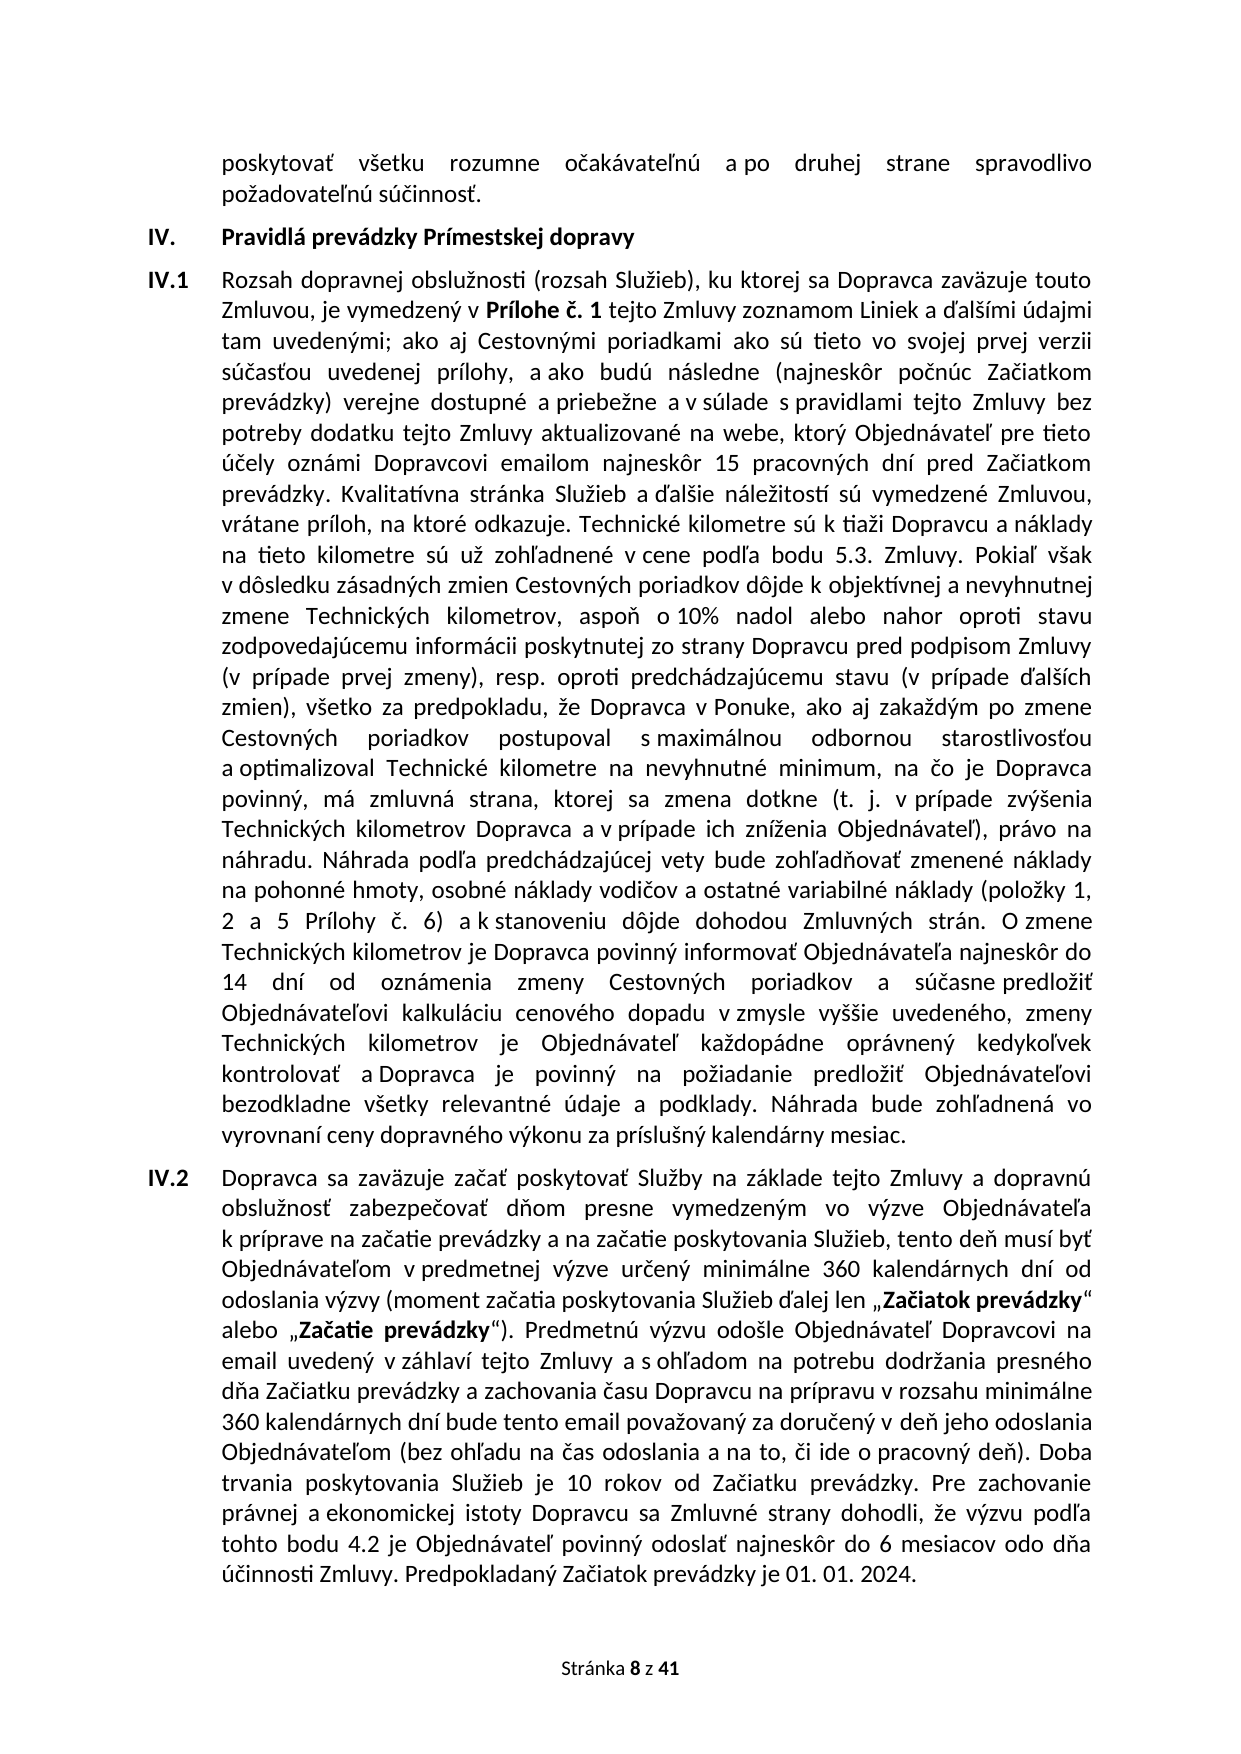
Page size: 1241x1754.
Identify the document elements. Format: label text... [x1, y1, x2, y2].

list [148, 148, 1093, 209]
list Dopravca sa zaväzuje začať poskytovať Služby na základe tejto Zmluvy a dopravnú obslužnosť zabezpečovať dňom presne vymedzeným vo výzve Objednávateľa k príprave na začatie prevádzky a na začatie poskytovania Služieb, tento deň musí byť Objednávateľom v predmetnej výzve určený minimálne 360 kalendárnych dní od odoslania výzvy (moment začatia poskytovania Služieb ďalej len „Začiatok prevádzky“ alebo „Začatie prevádzky“). Predmetnú výzvu odošle Objednávateľ Dopravcovi na email uvedený v záhlaví tejto Zmluvy a s ohľadom na potrebu dodržania presného dňa Začiatku prevádzky a zachovania času Dopravcu na prípravu v rozsahu minimálne 360 kalendárnych dní bude tento email považovaný za doručený v deň jeho odoslania Objednávateľom (bez ohľadu na čas odoslania a na to, či ide o pracovný deň). Doba trvania poskytovania Služieb je 10 rokov od Začiatku prevádzky. Pre zachovanie právnej a ekonomickej istoty Dopravcu sa Zmluvné strany dohodli, že výzvu podľa tohto bodu 4.2 je Objednávateľ povinný odoslať najneskôr do 6 mesiacov odo dňa účinnosti Zmluvy. Predpokladaný Začiatok prevádzky je 01. 01. 2024. [148, 1162, 1093, 1589]
subtitle Pravidlá prevádzky Prímestskej dopravy [148, 221, 1093, 252]
list Rozsah dopravnej obslužnosti (rozsah Služieb), ku ktorej sa Dopravca zaväzuje touto Zmluvou, je vymedzený v Prílohe č. 1 tejto Zmluvy zoznamom Liniek a ďalšími údajmi tam uvedenými; ako aj Cestovnými poriadkami ako sú tieto vo svojej prvej verzii súčasťou uvedenej prílohy, a ako budú následne (najneskôr počnúc Začiatkom prevádzky) verejne dostupné a priebežne a v súlade s pravidlami tejto Zmluvy bez potreby dodatku tejto Zmluvy aktualizované na webe, ktorý Objednávateľ pre tieto účely oznámi Dopravcovi emailom najneskôr 15 pracovných dní pred Začiatkom prevádzky. Kvalitatívna stránka Služieb a ďalšie náležitostí sú vymedzené Zmluvou, vrátane príloh, na ktoré odkazuje. Technické kilometre sú k tiaži Dopravcu a náklady na tieto kilometre sú už zohľadnené v cene podľa bodu 5.3. Zmluvy. Pokiaľ však v dôsledku zásadných zmien Cestovných poriadkov dôjde k objektívnej a nevyhnutnej zmene Technických kilometrov, aspoň o 10% nadol alebo nahor oproti stavu zodpovedajúcemu informácii poskytnutej zo strany Dopravcu pred podpisom Zmluvy (v prípade prvej zmeny), resp. oproti predchádzajúcemu stavu (v prípade ďalších zmien), všetko za predpokladu, že Dopravca v Ponuke, ako aj zakaždým po zmene Cestovných poriadkov postupoval s maximálnou odbornou starostlivosťou a optimalizoval Technické kilometre na nevyhnutné minimum, na čo je Dopravca povinný, má zmluvná strana, ktorej sa zmena dotkne (t. j. v prípade zvýšenia Technických kilometrov Dopravca a v prípade ich zníženia Objednávateľ), právo na náhradu. Náhrada podľa predchádzajúcej vety bude zohľadňovať zmenené náklady na pohonné hmoty, osobné náklady vodičov a ostatné variabilné náklady (položky 1, 2 a 5 Prílohy č. 6) a k stanoveniu dôjde dohodou Zmluvných strán. O zmene Technických kilometrov je Dopravca povinný informovať Objednávateľa najneskôr do 14 dní od oznámenia zmeny Cestovných poriadkov a súčasne predložiť Objednávateľovi kalkuláciu cenového dopadu v zmysle vyššie uvedeného, zmeny Technických kilometrov je Objednávateľ každopádne oprávnený kedykoľvek kontrolovať a Dopravca je povinný na požiadanie predložiť Objednávateľovi bezodkladne všetky relevantné údaje a podklady. Náhrada bude zohľadnená vo vyrovnaní ceny dopravného výkonu za príslušný kalendárny mesiac. [148, 264, 1093, 1149]
